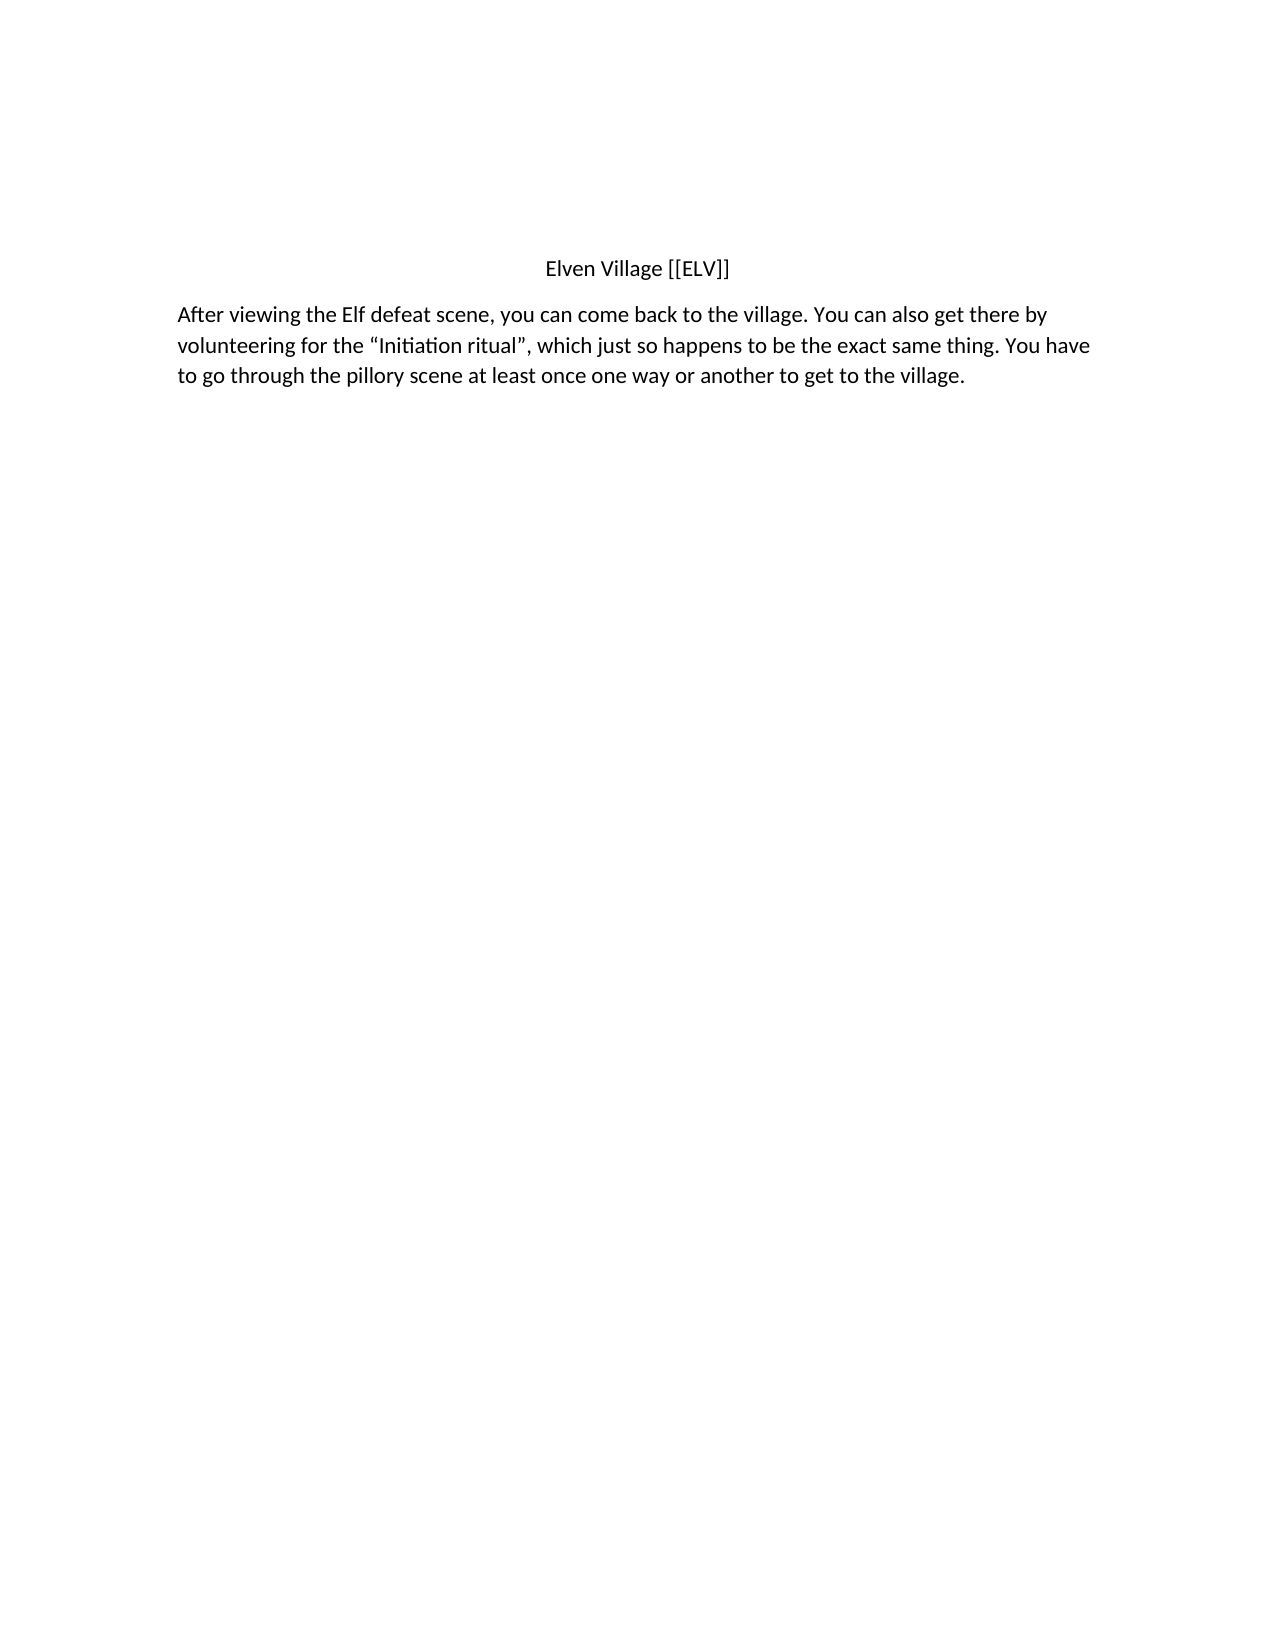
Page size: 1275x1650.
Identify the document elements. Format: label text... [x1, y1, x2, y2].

text Elven Village [[ELV]] [177, 254, 1098, 282]
text After viewing the Elf defeat scene, you can come back to the village. You can also get there by volunteering for the “Initiation ritual”, which just so happens to be the exact same thing. You have to go through the pillory scene at least once one way or another to get to the village. [177, 301, 1098, 389]
